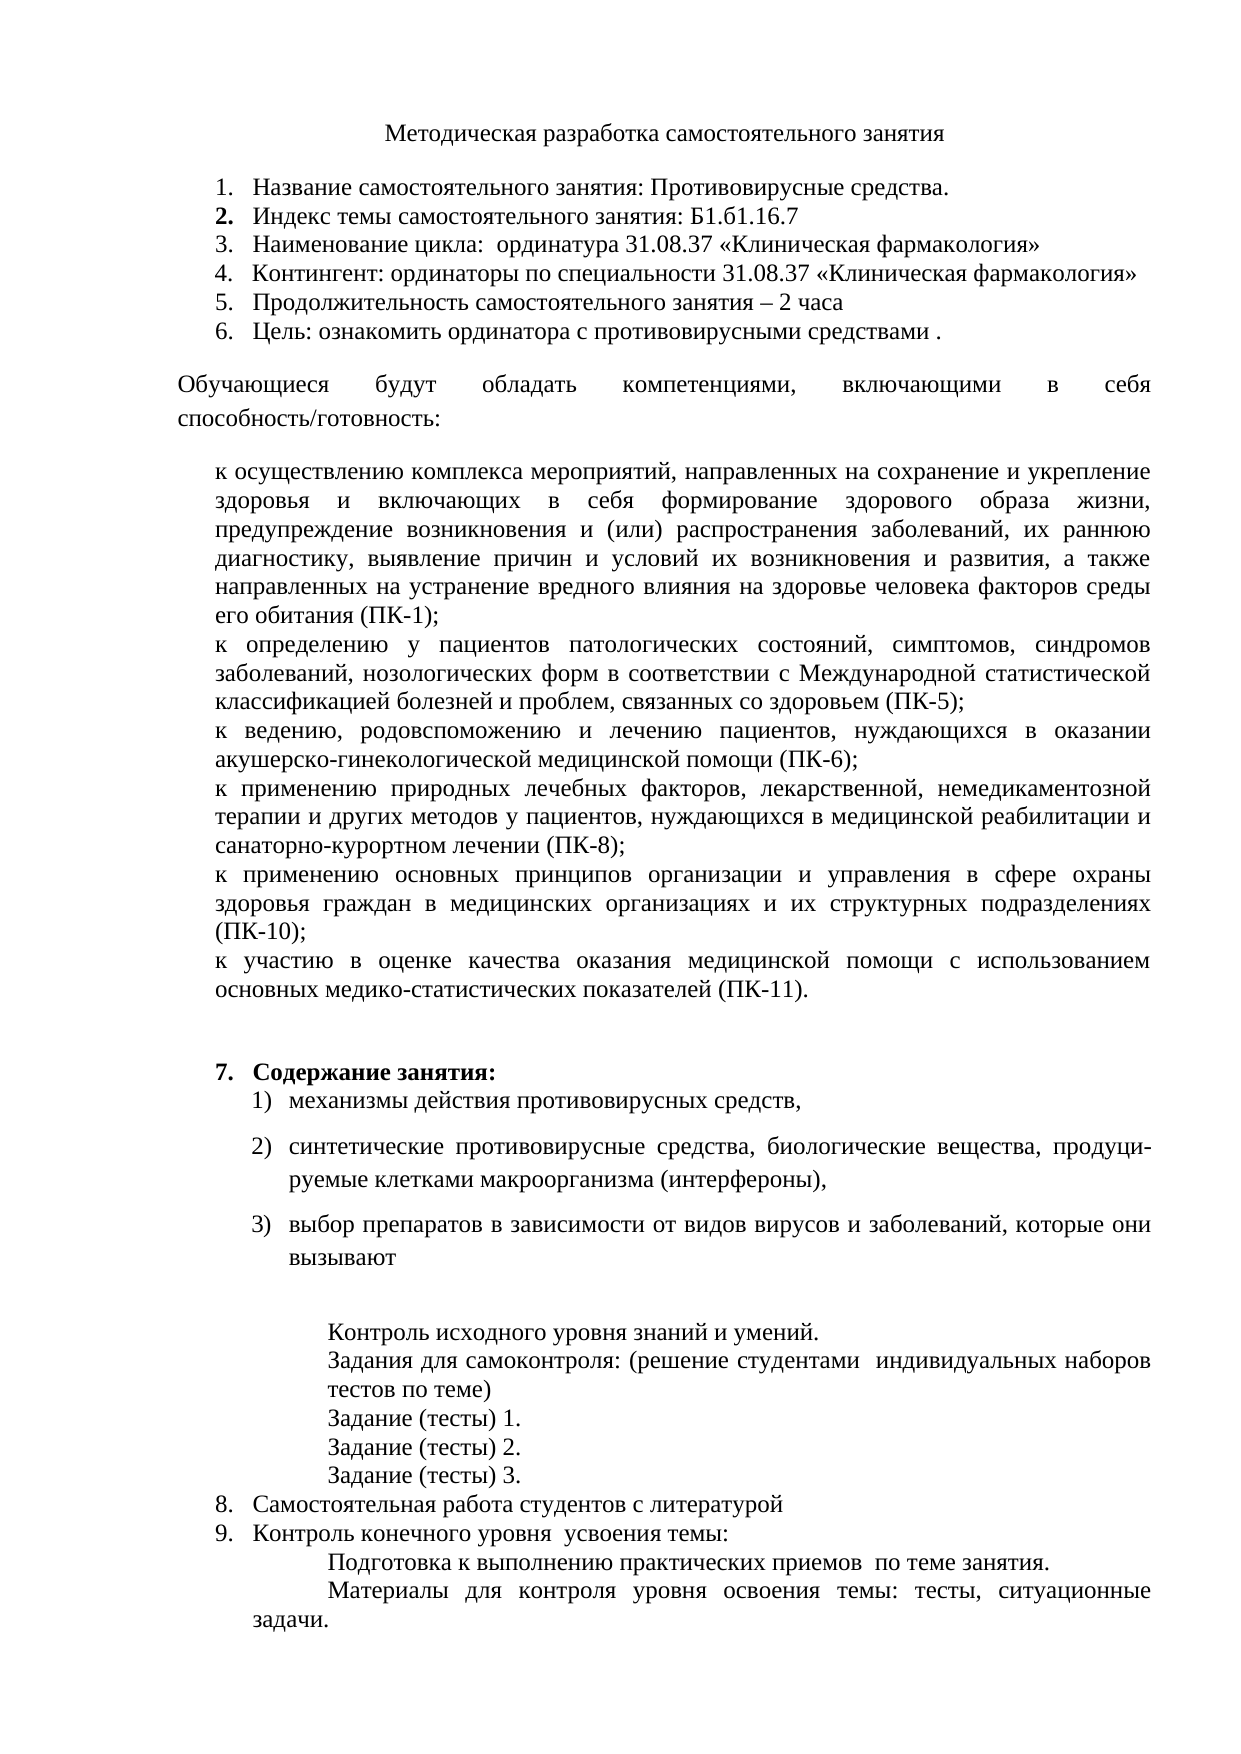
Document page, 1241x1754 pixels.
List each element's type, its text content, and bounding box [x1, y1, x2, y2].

list Контингент: ординаторы по специальности 31.08.37 «Клиническая фармакология» [214, 258, 1152, 287]
text Обучающиеся будут обладать компетенциями, включающими в себя способность/готовность: [177, 369, 1152, 431]
text Задание (тесты) 3. [252, 1460, 1152, 1489]
text Задание (тесты) 1. [252, 1403, 1152, 1432]
list выбор препаратов в зависимости от видов вирусов и заболеваний, которые они вызывают [251, 1209, 1152, 1271]
text Методическая разработка самостоятельного занятия [177, 118, 1152, 147]
list Цель: ознакомить ординатора с противовирусными средствами . [215, 316, 1152, 344]
list синтетические противовирусные средства, биологические вещества, продуцируемые клетками макроорганизма (интерфероны), [251, 1131, 1152, 1193]
text к применению природных лечебных факторов, лекарственной, немедикаментозной терапии и других методов у пациентов, нуждающихся в медицинской реабилитации и санаторно-курортном лечении (ПК-8); [215, 773, 1152, 859]
text к определению у пациентов патологических состояний, симптомов, синдромов заболеваний, нозологических форм в соответствии с Международной статистической классификацией болезней и проблем, связанных со здоровьем (ПК-5); [215, 629, 1152, 715]
text Контроль исходного уровня знаний и умений. [252, 1317, 1152, 1345]
text Материалы для контроля уровня освоения темы: тесты, ситуационные задачи. [252, 1575, 1152, 1633]
text к ведению, родовспоможению и лечению пациентов, нуждающихся в оказании акушерско-гинекологической медицинской помощи (ПК-6); [215, 715, 1152, 773]
list Продолжительность самостоятельного занятия – 2 часа [215, 287, 1152, 316]
list Содержание занятия: [215, 1057, 1152, 1085]
list Название самостоятельного занятия: Противовирусные средства. [215, 172, 1152, 201]
list механизмы действия противовирусных средств, [251, 1085, 1152, 1114]
list Самостоятельная работа студентов с литературой [215, 1489, 1152, 1518]
list Индекс темы самостоятельного занятия: Б1.б1.16.7 [215, 201, 1152, 229]
list Контроль конечного уровня усвоения темы: [215, 1518, 1152, 1547]
text к осуществлению комплекса мероприятий, направленных на сохранение и укрепление здоровья и включающих в себя формирование здорового образа жизни, предупреждение возникновения и (или) распространения заболеваний, их раннюю диагностику, выявление причин и условий их возникновения и развития, а также направленных на устранение вредного влияния на здоровье человека факторов среды его обитания (ПК-1); [215, 456, 1152, 629]
text Задание (тесты) 2. [252, 1432, 1152, 1460]
text к применению основных принципов организации и управления в сфере охраны здоровья граждан в медицинских организациях и их структурных подразделениях (ПК-10); [215, 859, 1152, 945]
list Наименование цикла: ординатура 31.08.37 «Клиническая фармакология» [215, 229, 1152, 258]
text к участию в оценке качества оказания медицинской помощи с использованием основных медико-статистических показателей (ПК-11). [215, 945, 1152, 1003]
text Задания для самоконтроля: (решение студентами индивидуальных наборов тестов по теме) [327, 1345, 1152, 1403]
text Подготовка к выполнению практических приемов по теме занятия. [252, 1547, 1152, 1575]
